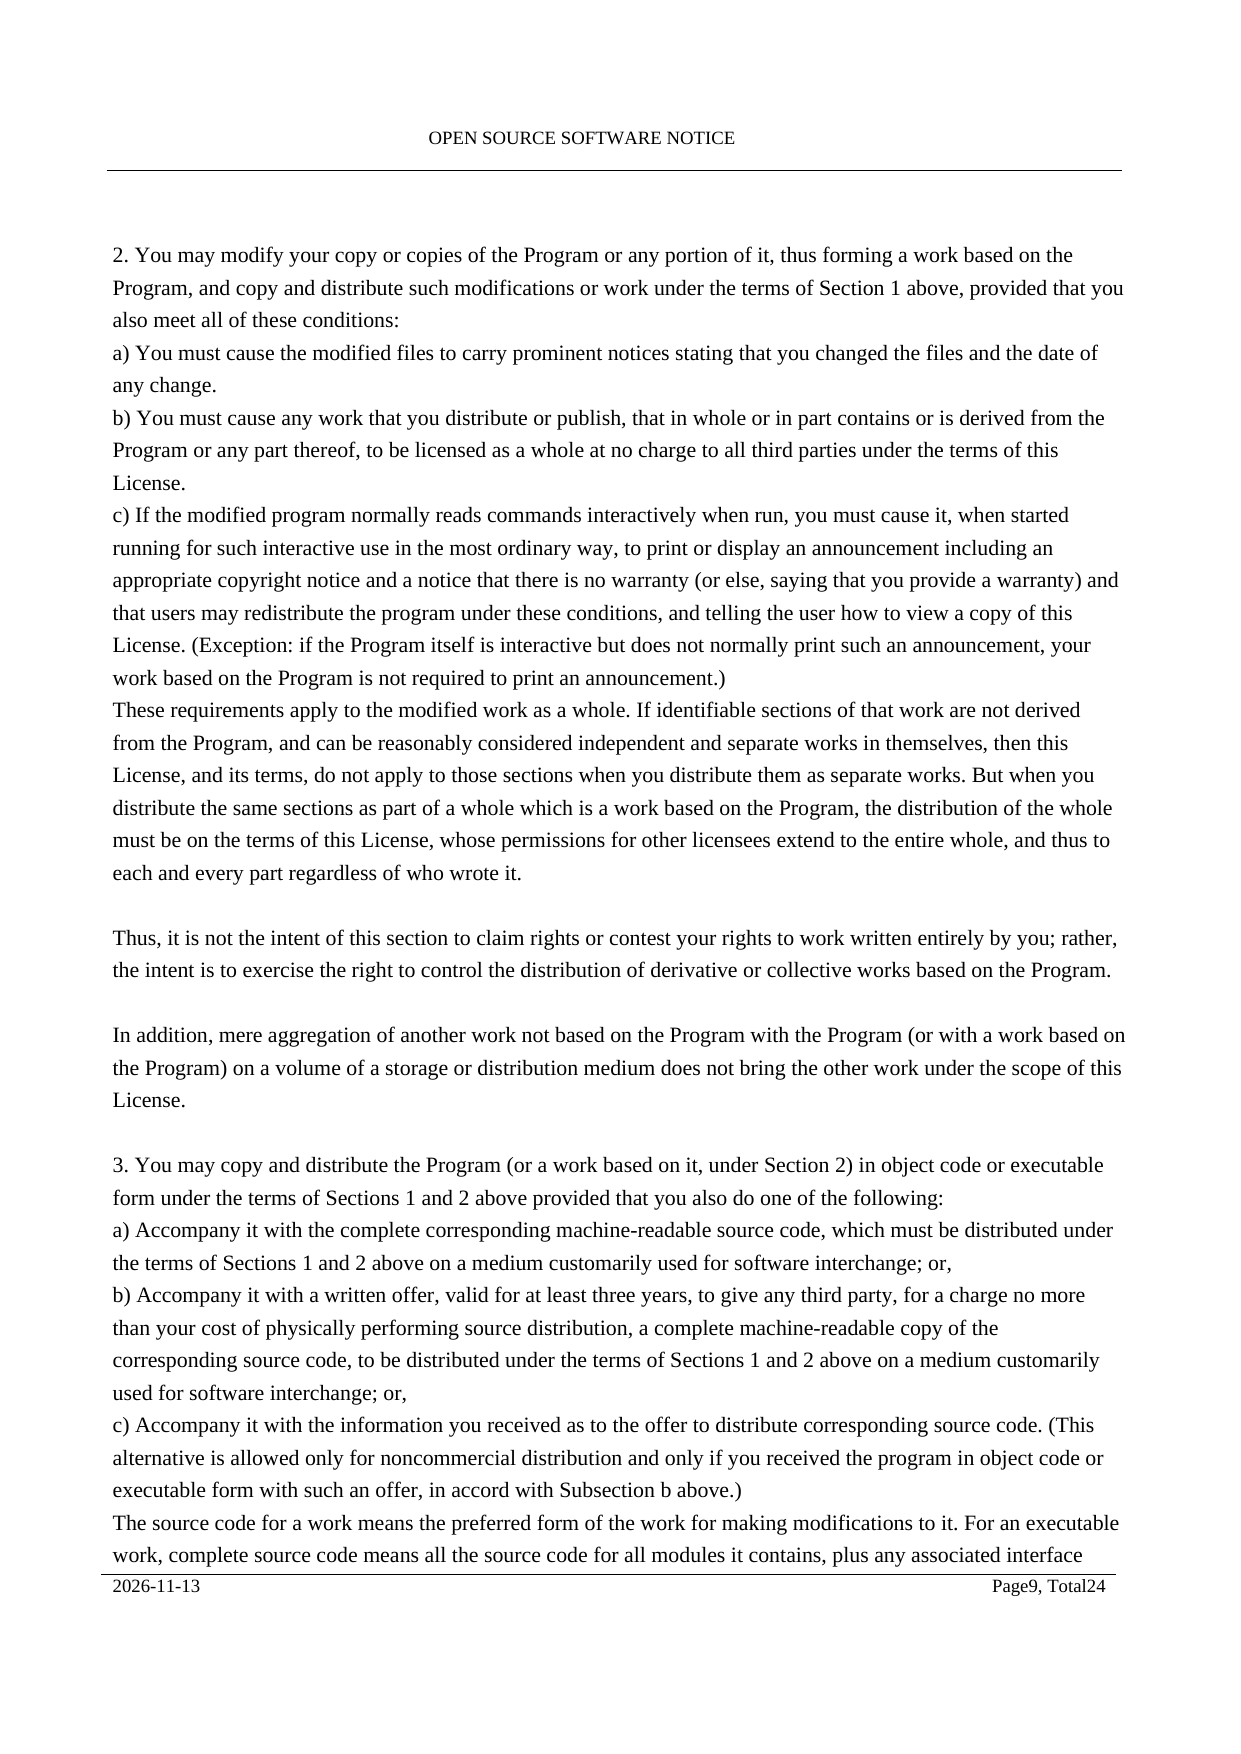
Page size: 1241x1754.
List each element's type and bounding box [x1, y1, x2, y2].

text [112, 206, 1128, 1571]
